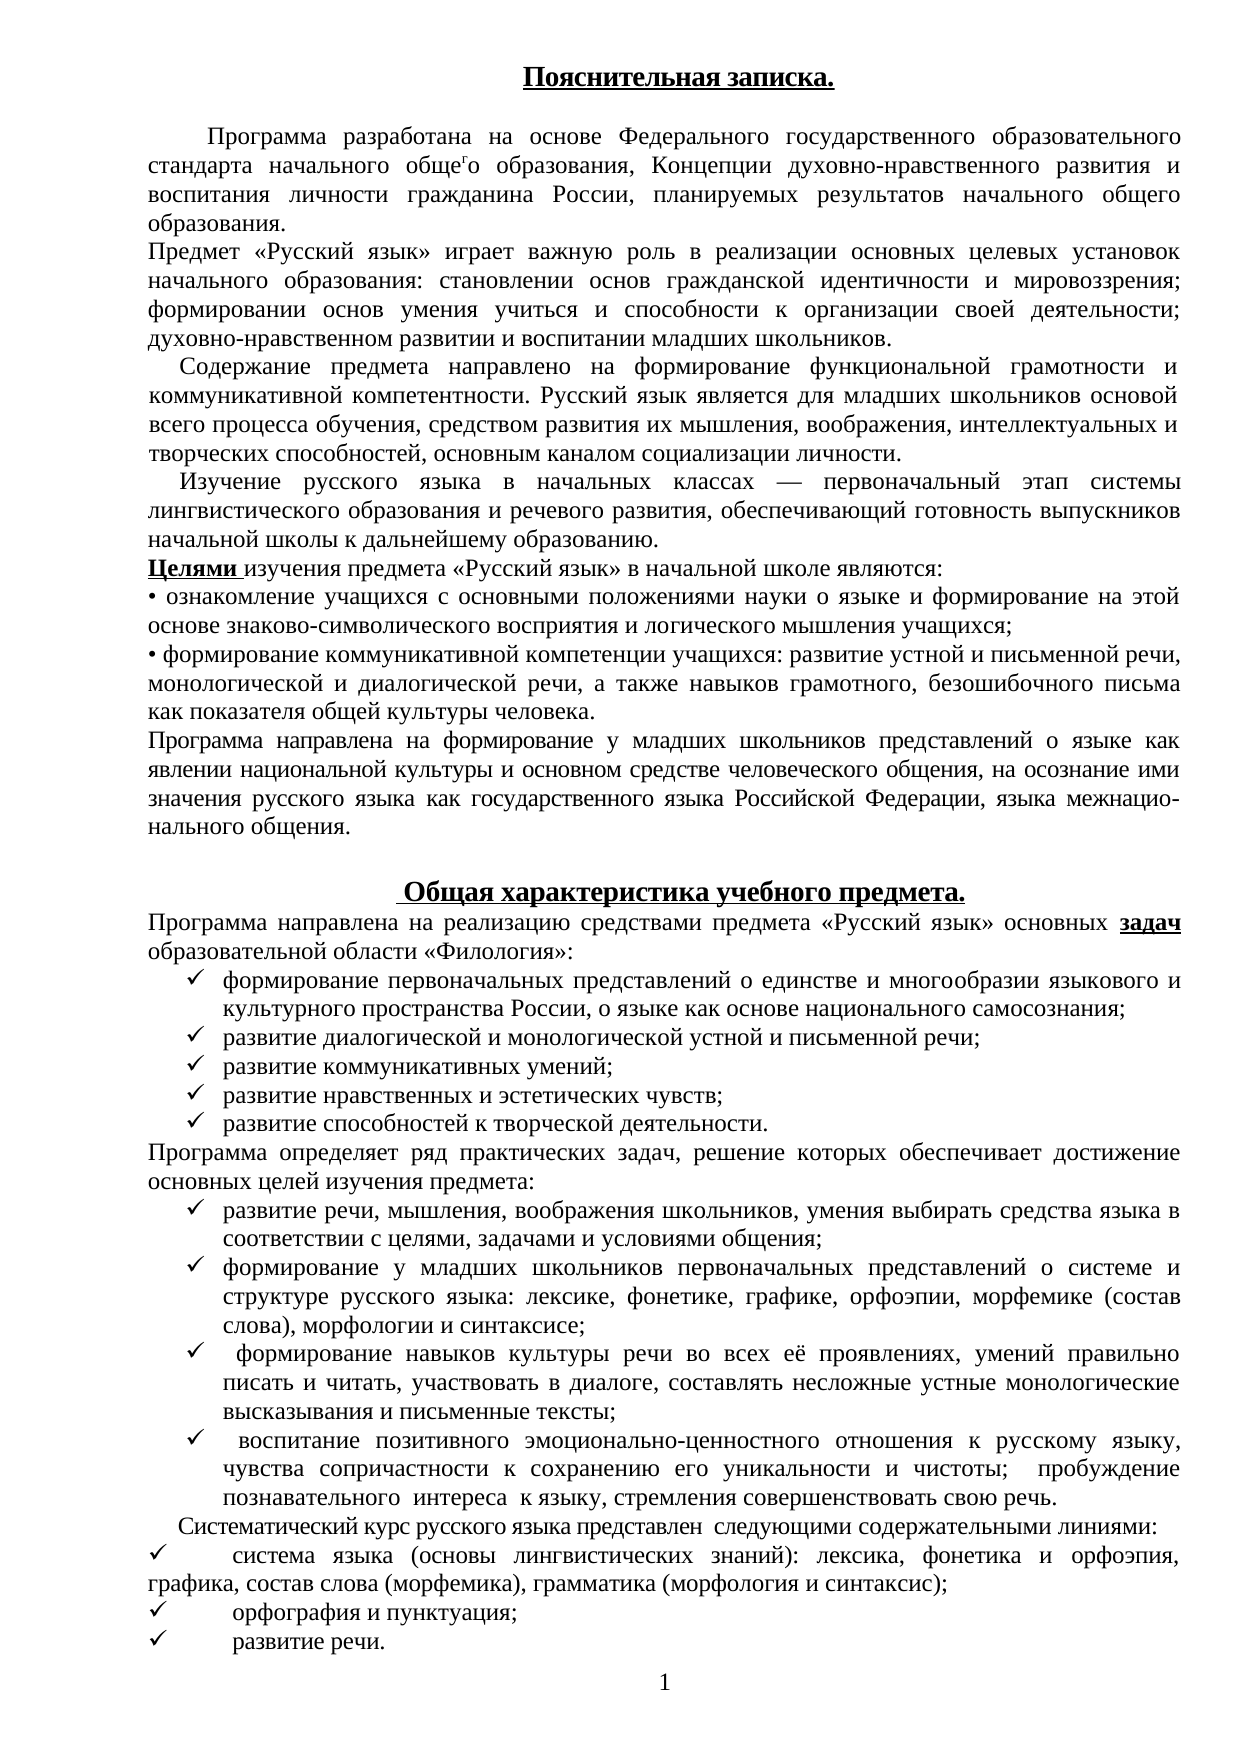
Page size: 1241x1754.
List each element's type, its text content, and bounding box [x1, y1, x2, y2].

text Пояснительная записка. [148, 59, 1178, 93]
list развитие диалогической и монологической устной и письменной речи; [185, 1022, 1181, 1051]
text Изучение русского языка в начальных классах — первоначальный этап системы лингвистического образования и речевого развития, обеспечивающий готовность выпускников начальной школы к дальнейшему образованию. [148, 466, 1181, 553]
list развитие нравственных и эстетических чувств; [185, 1080, 1181, 1108]
list развитие способностей к творческой деятельности. [185, 1108, 1181, 1137]
text Содержание предмета направлено на формирование функциональной грамотности и коммуникативной компетентности. Русский язык является для младших школьников основой всего процесса обучения, средством развития их мышления, воображения, интеллектуальных и творческих способностей, основным каналом социализации личности. [148, 351, 1178, 466]
text Программа определяет ряд практических задач, решение которых обеспечивает достижение основных целей изучения предмета: [148, 1137, 1181, 1195]
text • формирование коммуникативной компетенции учащихся: развитие устной и письменной речи, монологической и диалогической речи, а также навыков грамотного, безошибочного письма как показателя общей культуры человека. [148, 639, 1181, 725]
text Систематический курс русского языка представлен следующими содержательными линиями: [148, 1511, 1179, 1540]
list развитие речи. [148, 1626, 1179, 1655]
list формирование первоначальных представлений о единстве и многообразии языкового и культурного пространства России, о языке как основе национального самосознания; [185, 965, 1181, 1022]
list развитие речи, мышления, воображения школьников, умения выбирать средства языка в соответствии с целями, задачами и условиями общения; [185, 1195, 1181, 1252]
text Целями изучения предмета «Русский язык» в начальной школе являются: [148, 553, 1181, 581]
list формирование у младших школьников первоначальных представлений о системе и структуре русского языка: лексике, фонетике, графике, орфоэпии, морфемике (состав слова), морфологии и синтаксисе; [185, 1252, 1181, 1338]
list орфография и пунктуация; [148, 1597, 1179, 1626]
text • ознакомление учащихся с основными положениями науки о языке и формирование на этой основе знаково-символического восприятия и логического мышления учащихся; [148, 581, 1181, 639]
list воспитание позитивного эмоционально-ценностного отношения к русскому языку, чувства сопричастности к сохранению его уникальности и чистоты; пробуждение познавательного интереса к языку, стремления совершенствовать свою речь. [185, 1425, 1181, 1511]
text Программа разработана на основе Федерального государственного образовательного стандарта начального общего образования, Концепции духовно-нравственного развития и воспитания личности гражданина России, планируемых результатов начального общего образования. [148, 121, 1181, 236]
text Программа направлена на формирование у младших школьников представлений о языке как явлении национальной культуры и основном средстве человеческого общения, на осознание ими значения русского языка как государственного языка Российской Федерации, языка межнационального общения. [148, 725, 1180, 840]
list система языка (основы лингвистических знаний): лексика, фонетика и орфоэпия, графика, состав слова (морфемика), грамматика (морфология и синтаксис); [148, 1540, 1179, 1597]
list формирование навыков культуры речи во всех её проявлениях, умений правильно писать и читать, участвовать в диалоге, составлять несложные устные монологические высказывания и письменные тексты; [185, 1338, 1181, 1425]
list развитие коммуникативных умений; [185, 1051, 1181, 1080]
text Программа направлена на реализацию средствами предмета «Русский язык» основных задач образовательной области «Филология»: [148, 907, 1181, 965]
text Общая характеристика учебного предмета. [150, 874, 1181, 907]
text Предмет «Русский язык» играет важную роль в реализации основных целевых установок начального образования: становлении основ гражданской идентичности и мировоззрения; формировании основ умения учиться и способности к организации своей деятельности; духовно-нравственном развитии и воспитании младших школьников. [148, 236, 1181, 351]
